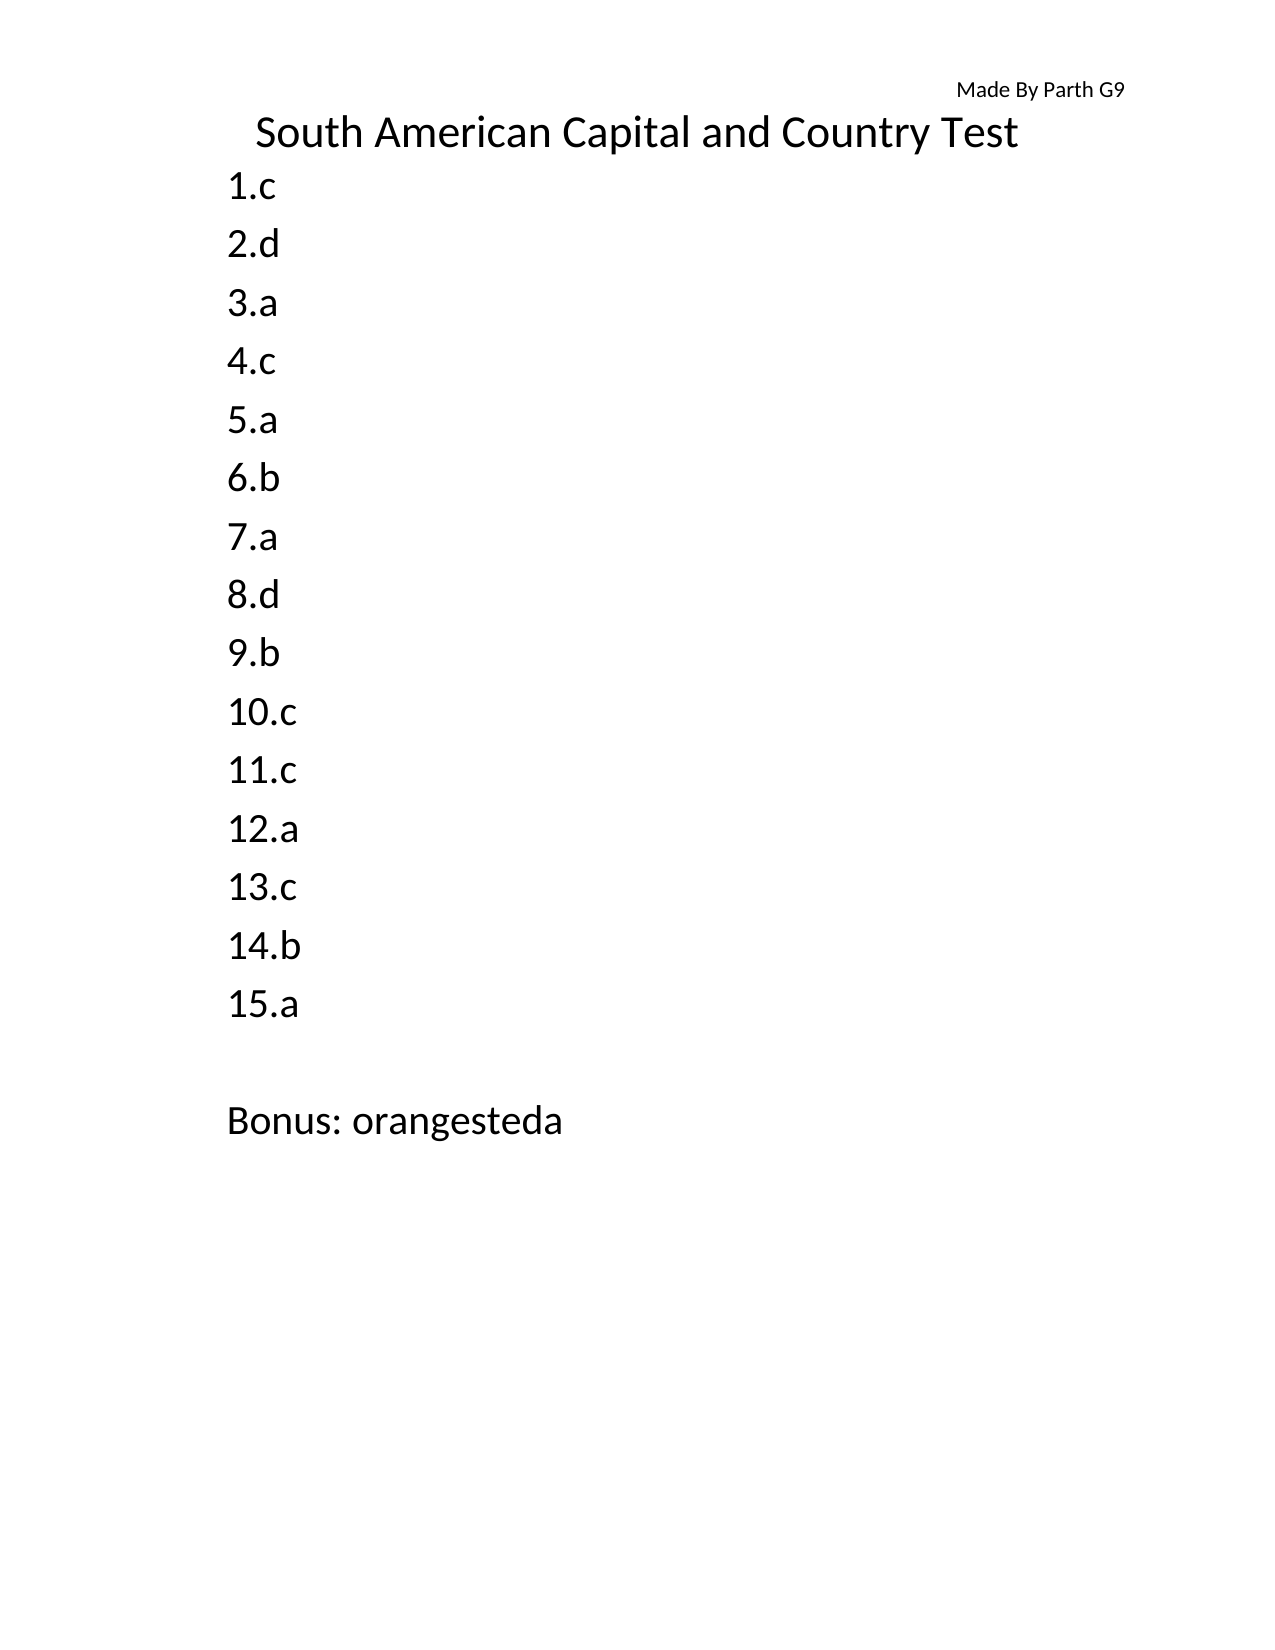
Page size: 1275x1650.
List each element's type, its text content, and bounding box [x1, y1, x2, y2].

list 13.c [227, 860, 1125, 911]
list 5.a [227, 393, 1125, 443]
list 11.c [227, 743, 1125, 794]
list 4.c [227, 334, 1125, 385]
list 10.c [227, 685, 1125, 736]
list 2.d [227, 217, 1125, 268]
list 8.d [227, 568, 1125, 619]
list 9.b [227, 626, 1125, 677]
list 1.c [227, 159, 1125, 210]
list Bonus: orangesteda [227, 1094, 1125, 1145]
list 14.b [227, 919, 1125, 969]
list 15.a [227, 977, 1125, 1028]
list 6.b [227, 451, 1125, 502]
list 7.a [227, 509, 1125, 560]
list 12.a [227, 802, 1125, 853]
list 3.a [227, 276, 1125, 327]
